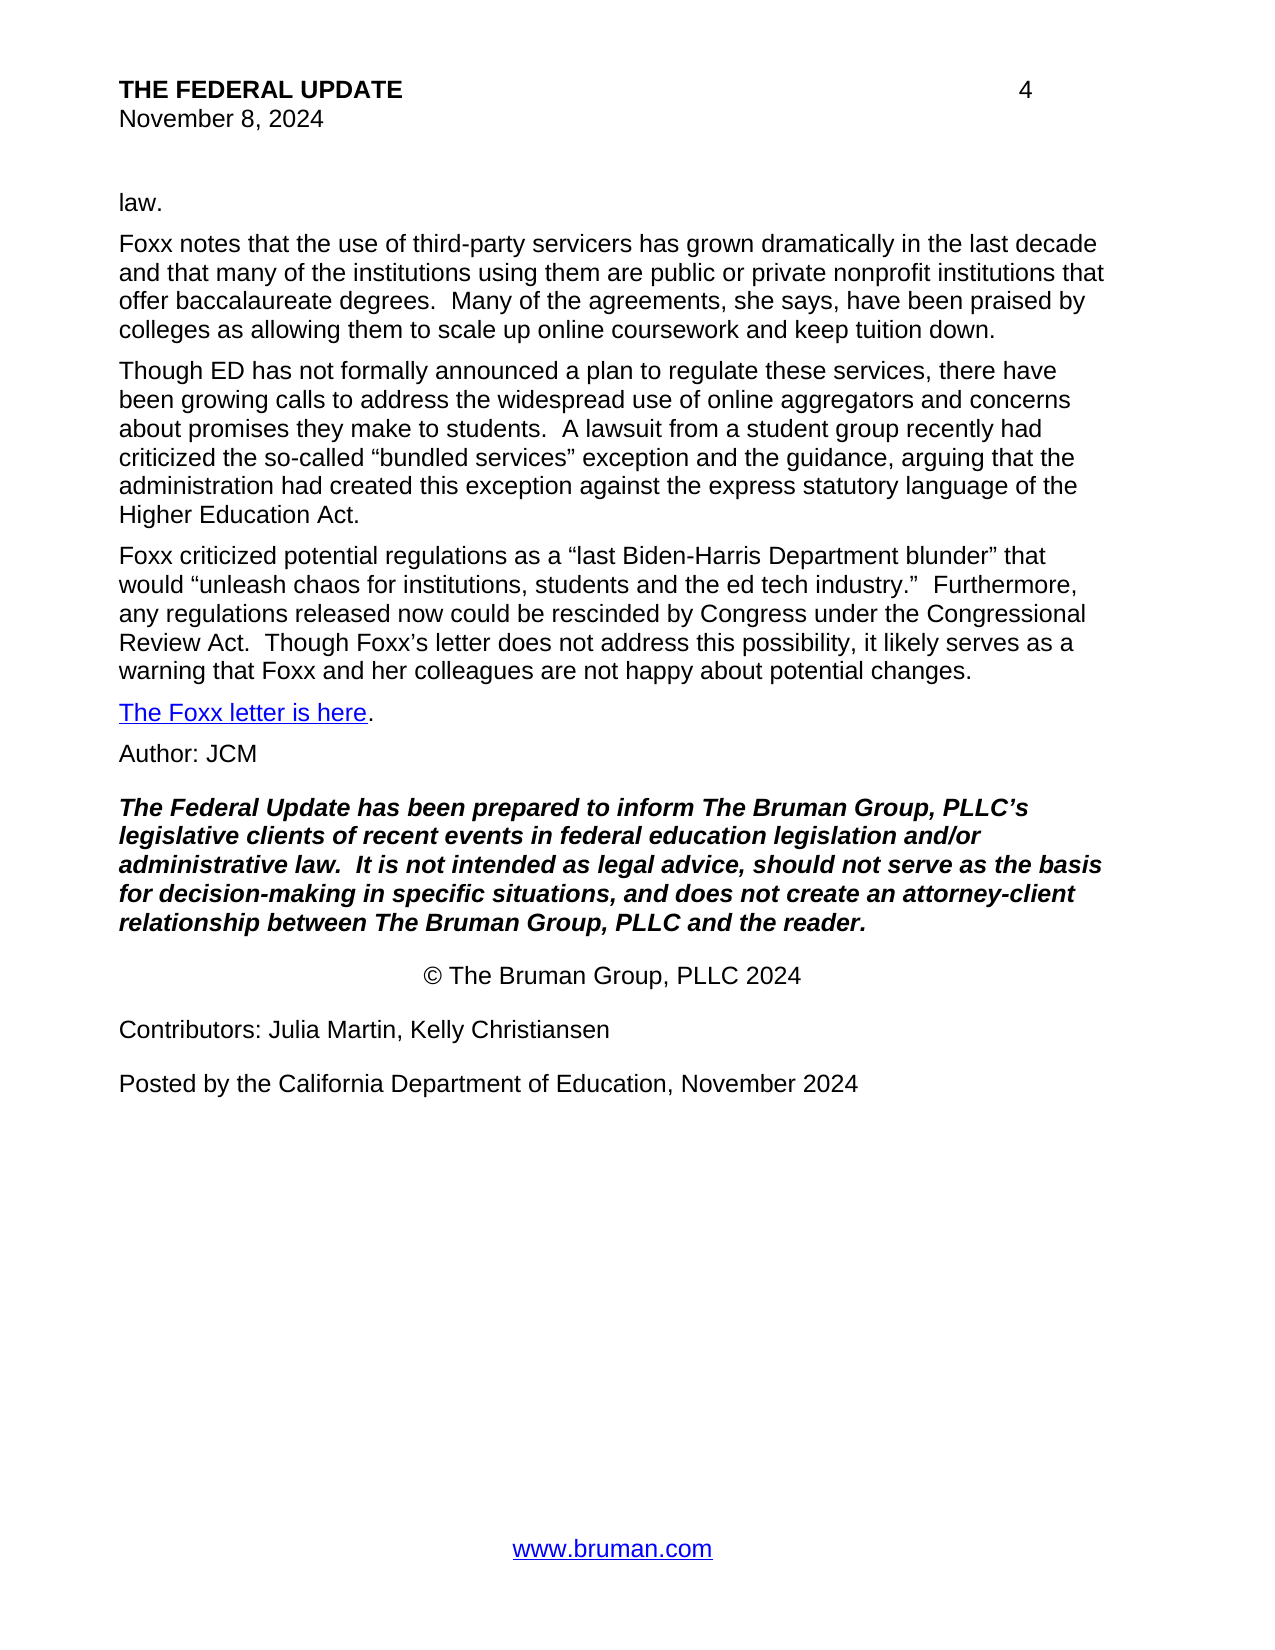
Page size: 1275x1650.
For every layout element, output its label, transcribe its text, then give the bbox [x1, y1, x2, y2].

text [118, 187, 1106, 216]
text Contributors: Julia Martin, Kelly Christiansen [118, 1015, 1106, 1044]
text The Foxx letter is here. [118, 697, 1106, 726]
text Foxx notes that the use of third-party servicers has grown dramatically in the last decade and that many of the institutions using them are public or private nonprofit institutions that offer baccalaureate degrees. Many of the agreements, she says, have been praised by colleges as allowing them to scale up online coursework and keep tuition down. [118, 229, 1106, 344]
text © The Bruman Group, PLLC 2024 [118, 961, 1106, 990]
text Though ED has not formally announced a plan to regulate these services, there have been growing calls to address the widespread use of online aggregators and concerns about promises they make to students. A lawsuit from a student group recently had criticized the so-called “bundled services” exception and the guidance, arguing that the administration had created this exception against the express statutory language of the Higher Education Act. [118, 356, 1106, 529]
text Posted by the California Department of Education, November 2024 [118, 1069, 1106, 1097]
text Foxx criticized potential regulations as a “last Biden-Harris Department blunder” that would “unleash chaos for institutions, students and the ed tech industry.” Furthermore, any regulations released now could be rescinded by Congress under the Congressional Review Act. Though Foxx’s letter does not address this possibility, it likely serves as a warning that Foxx and her colleagues are not happy about potential changes. [118, 541, 1106, 685]
text The Federal Update has been prepared to inform The Bruman Group, PLLC’s legislative clients of recent events in federal education legislation and/or administrative law. It is not intended as legal advice, should not serve as the basis for decision-making in specific situations, and does not create an attorney-client relationship between The Bruman Group, PLLC and the reader. [118, 792, 1106, 936]
text Author: JCM [118, 739, 1106, 767]
